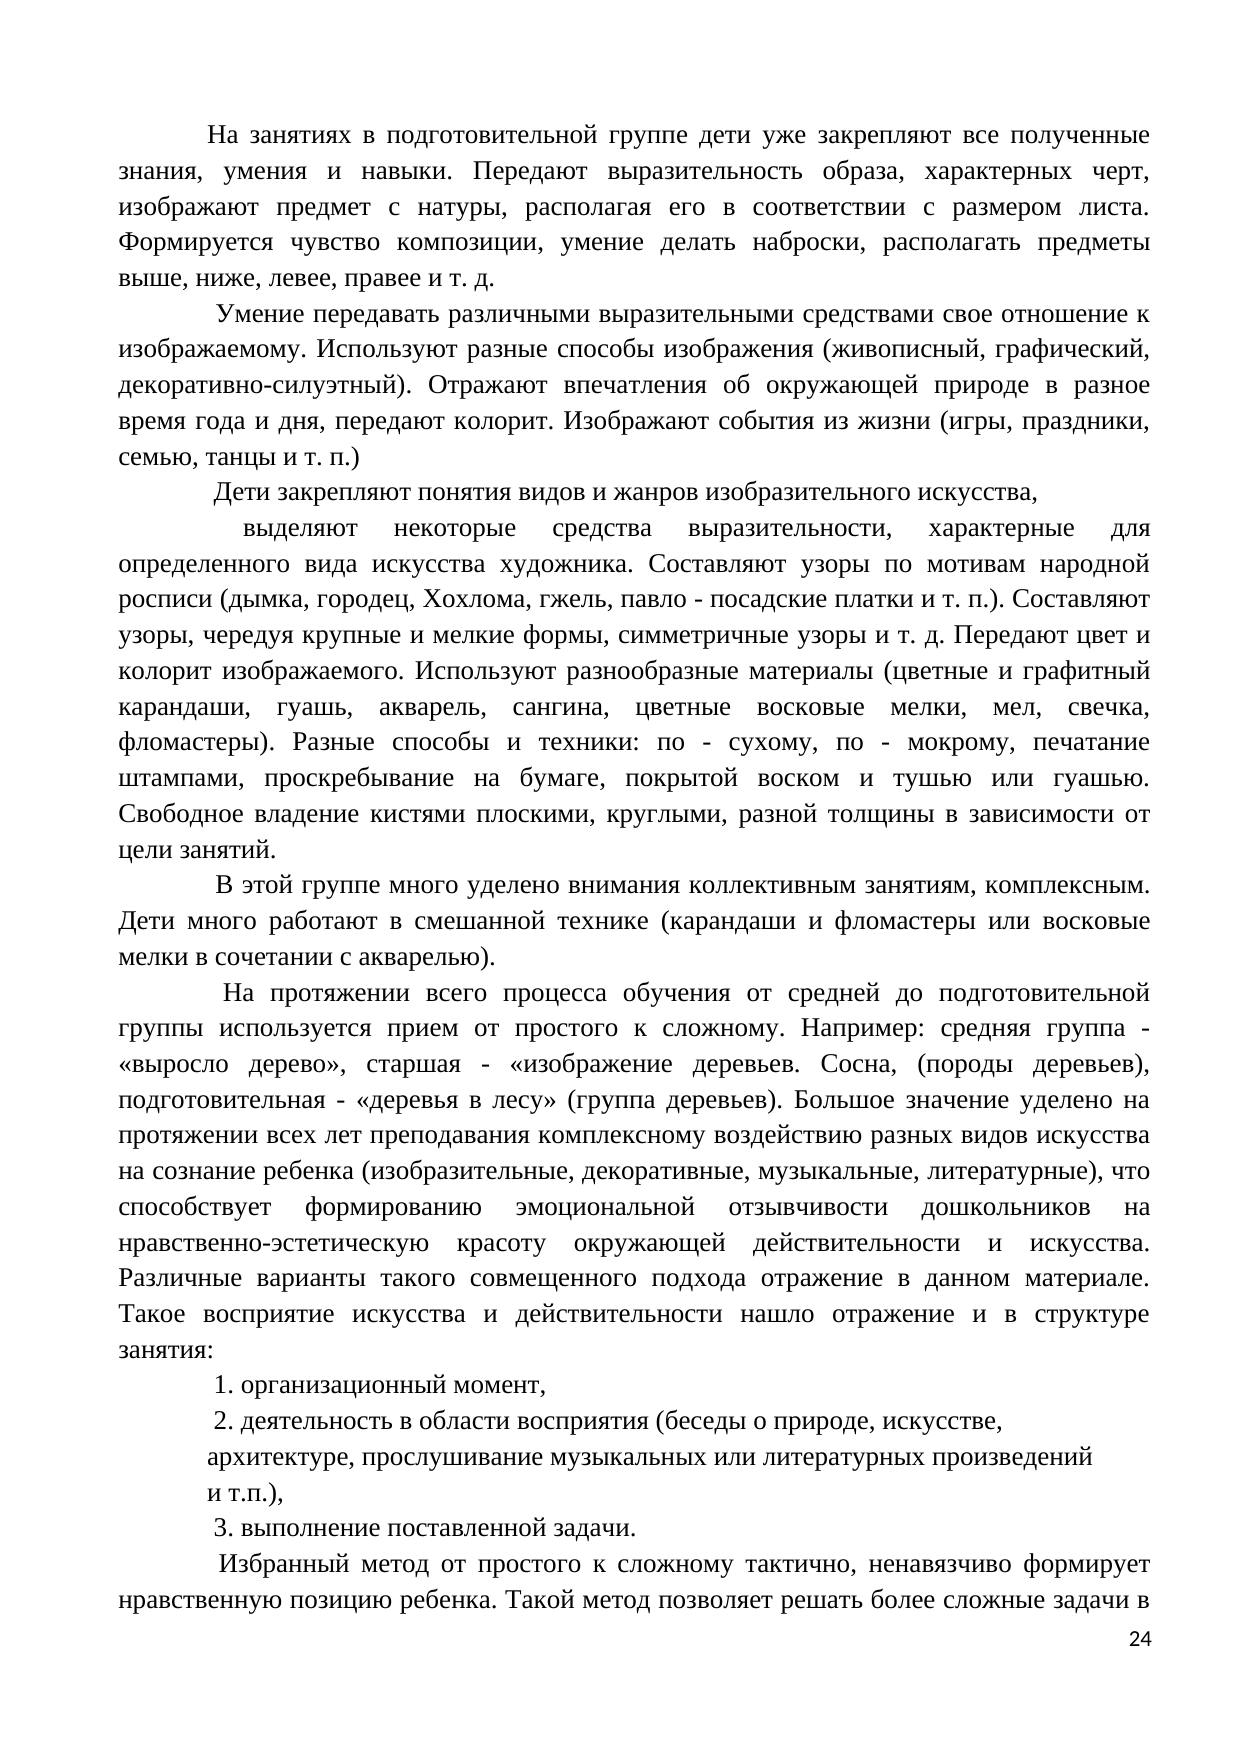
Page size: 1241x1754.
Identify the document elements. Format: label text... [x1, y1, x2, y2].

text На занятиях в подготовительной группе дети уже закрепляют все полученные знания, умения и навыки. Передают выразительность образа, характерных черт, изображают предмет с натуры, располагая его в соответствии с размером листа. Формируется чувство композиции, умение делать наброски, располагать предметы выше, ниже, левее, правее и т. д. [118, 118, 1152, 292]
text 1. организационный момент, [118, 1369, 1152, 1400]
text выделяют некоторые средства выразительности, характерные для определенного вида искусства художника. Составляют узоры по мотивам народной росписи (дымка, городец, Хохлома, гжель, павло - посадские платки и т. п.). Составляют узоры, чередуя крупные и мелкие формы, симметричные узоры и т. д. Передают цвет и колорит изображаемого. Используют разнообразные материалы (цветные и графитный карандаши, гуашь, акварель, сангина, цветные восковые мелки, мел, свечка, фломастеры). Разные способы и техники: по - сухому, по - мокрому, печатание штампами, проскребывание на бумаге, покрытой воском и тушью или гуашью. Свободное владение кистями плоскими, круглыми, разной толщины в зависимости от цели занятий. [118, 511, 1152, 864]
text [118, 1547, 1152, 1614]
text 2. деятельность в области восприятия (беседы о природе, искусстве, [118, 1404, 1152, 1436]
text и т.п.), [118, 1476, 1152, 1507]
text архитектуре, прослушивание музыкальных или литературных произведений [118, 1440, 1152, 1471]
text Дети закрепляют понятия видов и жанров изобразительного искусства, [118, 475, 1152, 507]
text 3. выполнение поставленной задачи. [118, 1512, 1152, 1543]
text Умение передавать различными выразительными средствами свое отношение к изображаемому. Используют разные способы изображения (живописный, графический, декоративно-силуэтный). Отражают впечатления об окружающей природе в разное время года и дня, передают колорит. Изображают события из жизни (игры, праздники, семью, танцы и т. п.) [118, 297, 1152, 471]
text На протяжении всего процесса обучения от средней до подготовительной группы используется прием от простого к сложному. Например: средняя группа - «выросло дерево», старшая - «изображение деревьев. Сосна, (породы деревьев), подготовительная - «деревья в лесу» (группа деревьев). Большое значение уделено на протяжении всех лет преподавания комплексному воздействию разных видов искусства на сознание ребенка (изобразительные, декоративные, музыкальные, литературные), что способствует формированию эмоциональной отзывчивости дошкольников на нравственно-эстетическую красоту окружающей действительности и искусства. Различные варианты такого совмещенного подхода отражение в данном материале. Такое восприятие искусства и действительности нашло отражение и в структуре занятия: [118, 976, 1152, 1364]
text В этой группе много уделено внимания коллективным занятиям, комплексным. Дети много работают в смешанной технике (карандаши и фломастеры или восковые мелки в сочетании с акварелью). [118, 868, 1152, 971]
